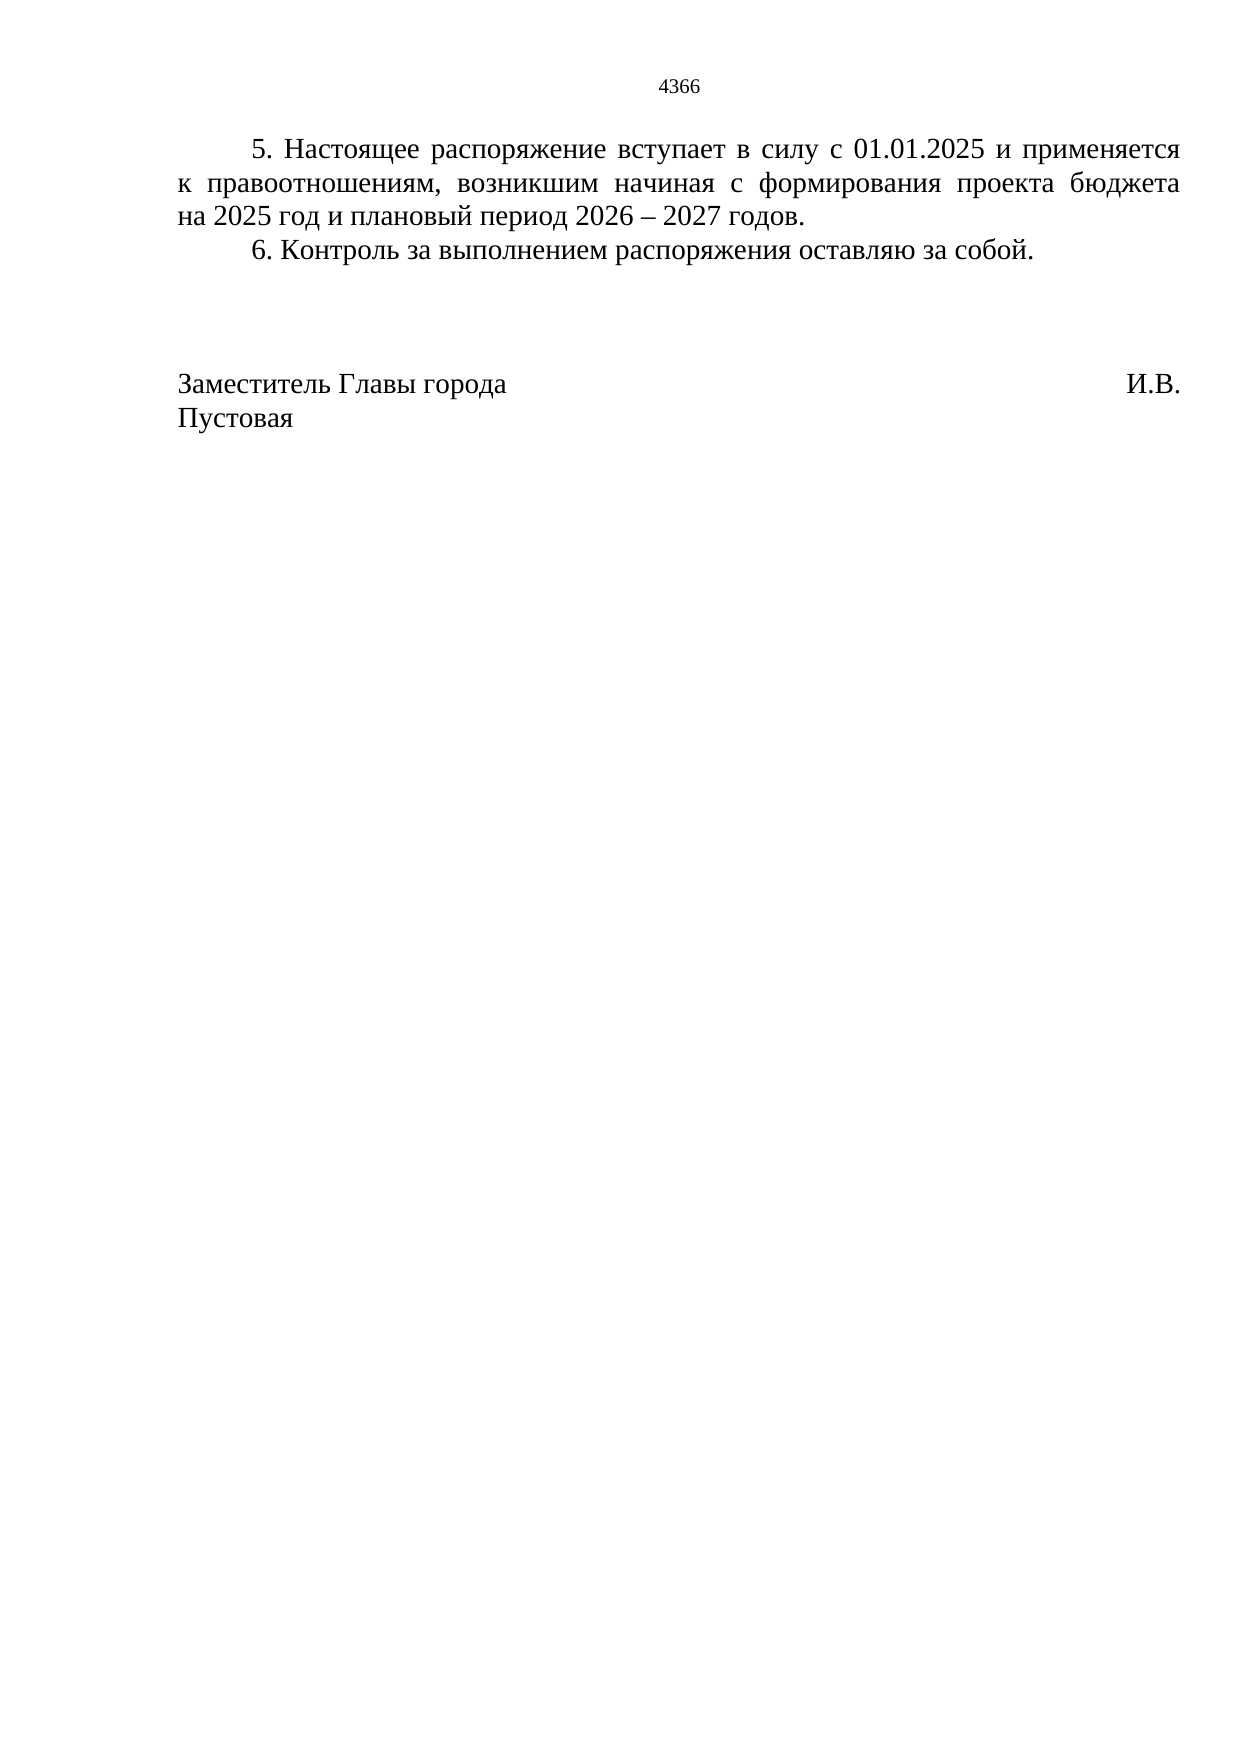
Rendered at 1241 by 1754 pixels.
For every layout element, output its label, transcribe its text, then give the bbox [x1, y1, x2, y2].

text Заместитель Главы города … И.В. Пустовая [177, 366, 1181, 433]
text 5. Настоящее распоряжение вступает в силу с 01.01.2025 и применяется к правоотношениям, возникшим начиная с формирования проекта бюджета на 2025 год и плановый период 2026 – 2027 годов. [177, 131, 1181, 232]
text 6. Контроль за выполнением распоряжения оставляю за собой. [177, 232, 1181, 266]
